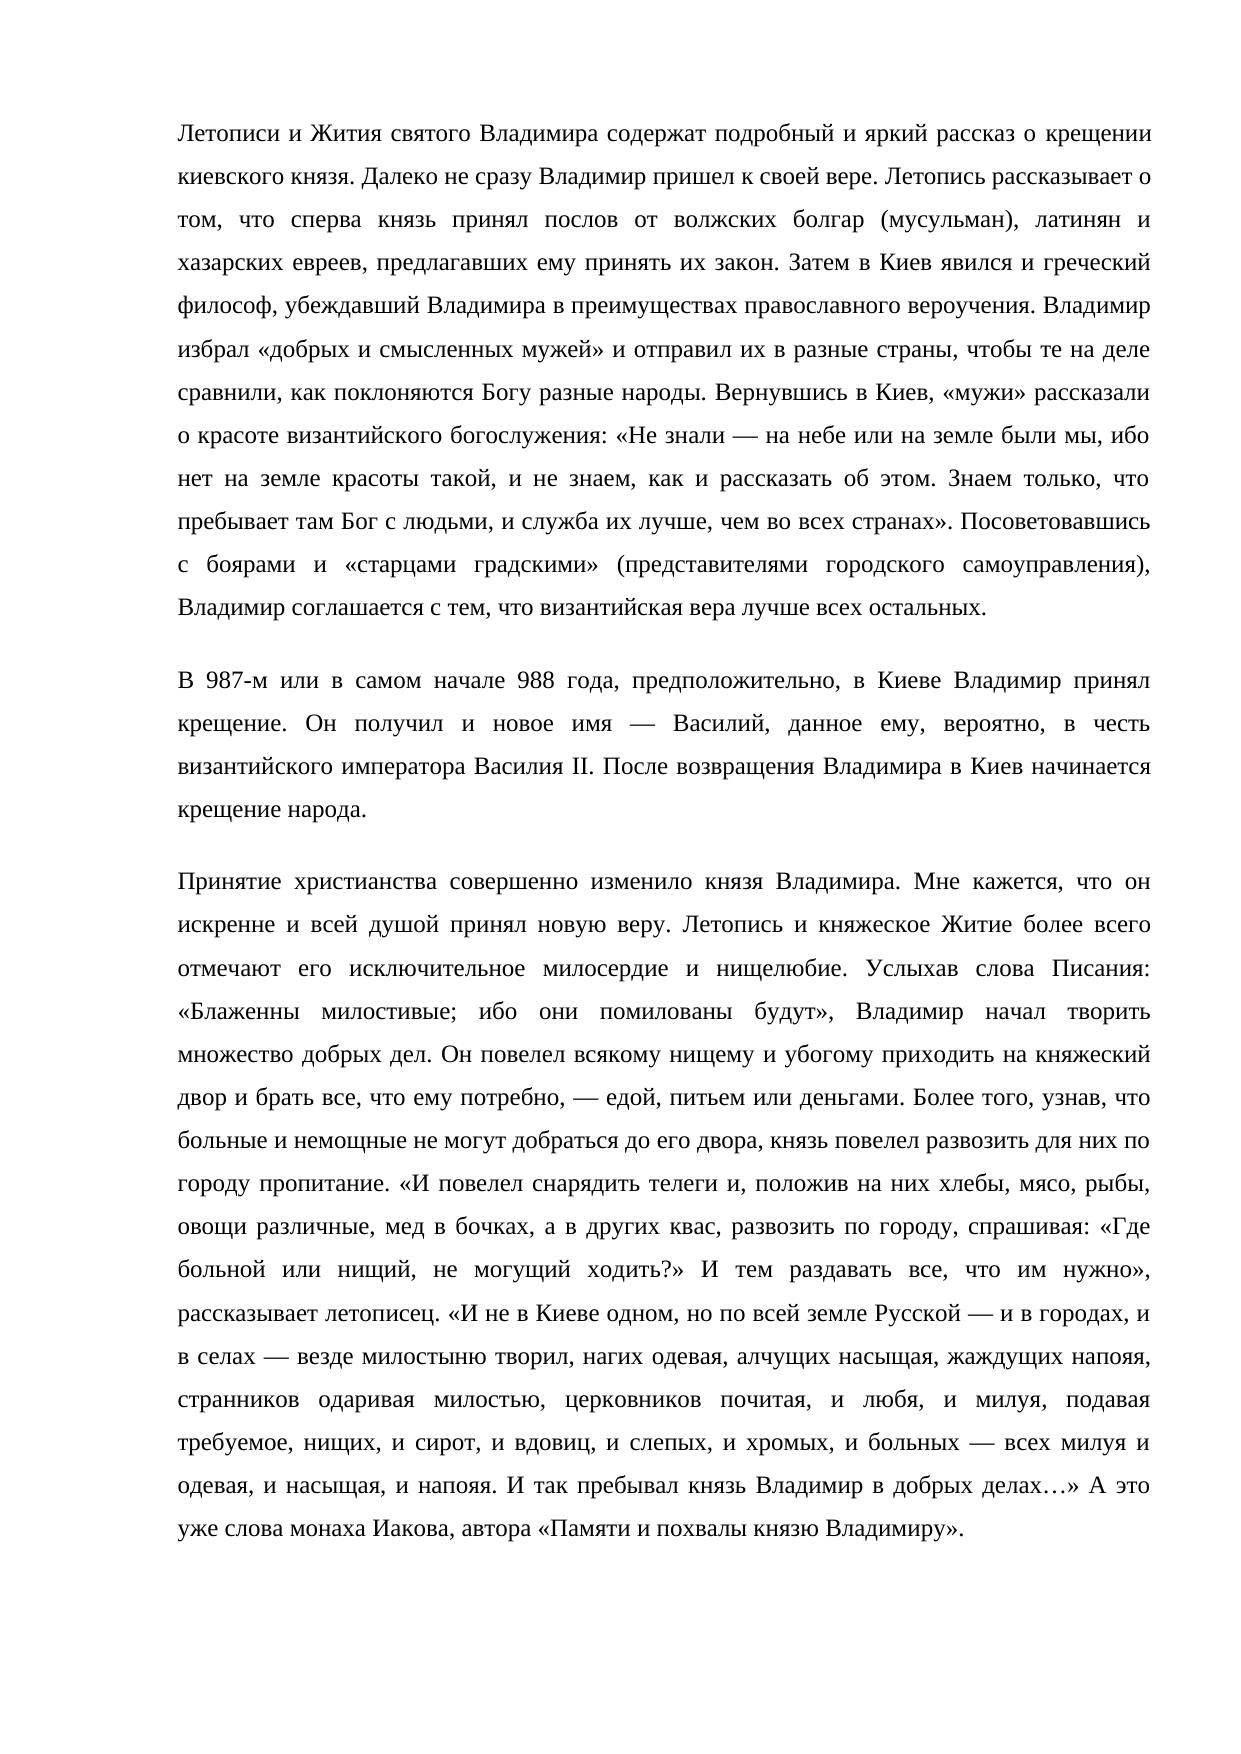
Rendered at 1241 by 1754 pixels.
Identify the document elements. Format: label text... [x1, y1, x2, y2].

text Летописи и Жития святого Владимира содержат подробный и яркий рассказ о крещении киевского князя. Далеко не сразу Владимир пришел к своей вере. Летопись рассказывает о том, что сперва князь принял послов от волжских болгар (мусульман), латинян и хазарских евреев, предлагавших ему принять их закон. Затем в Киев явился и греческий философ, убеждавший Владимира в преимуществах православного вероучения. Владимир избрал «добрых и смысленных мужей» и отправил их в разные страны, чтобы те на деле сравнили, как поклоняются Богу разные народы. Вернувшись в Киев, «мужи» рассказали о красоте византийского богослужения: «Не знали — на небе или на земле были мы, ибо нет на земле красоты такой, и не знаем, как и рассказать об этом. Знаем только, что пребывает там Бог с людьми, и служба их лучше, чем во всех странах». Посоветовавшись с боярами и «старцами градскими» (представителями городского самоуправления), Владимир соглашается с тем, что византийская вера лучше всех остальных. [177, 118, 1152, 621]
text В 987-м или в самом начале 988 года, предположительно, в Киеве Владимир принял крещение. Он получил и новое имя — Василий, данное ему, вероятно, в честь византийского императора Василия II. После возвращения Владимира в Киев начинается крещение народа. [177, 665, 1152, 823]
text Принятие христианства совершенно изменило князя Владимира. Мне кажется, что он искренне и всей душой принял новую веру. Летопись и княжеское Житие более всего отмечают его исключительное милосердие и нищелюбие. Услыхав слова Писания: «Блаженны милостивые; ибо они помилованы будут», Владимир начал творить множество добрых дел. Он повелел всякому нищему и убогому приходить на княжеский двор и брать все, что ему потребно, — едой, питьем или деньгами. Более того, узнав, что больные и немощные не могут добраться до его двора, князь повелел развозить для них по городу пропитание. «И повелел снарядить телеги и, положив на них хлебы, мясо, рыбы, овощи различные, мед в бочках, а в других квас, развозить по городу, спрашивая: «Где больной или нищий, не могущий ходить?» И тем раздавать все, что им нужно», рассказывает летописец. «И не в Киеве одном, но по всей земле Русской — и в городах, и в селах — везде милостыню творил, нагих одевая, алчущих насыщая, жаждущих напояя, странников одаривая милостью, церковников почитая, и любя, и милуя, подавая требуемое, нищих, и сирот, и вдовиц, и слепых, и хромых, и больных — всех милуя и одевая, и насыщая, и напояя. И так пребывал князь Владимир в добрых делах…» А это уже слова монаха Иакова, автора «Памяти и похвалы князю Владимиру». [177, 866, 1152, 1542]
